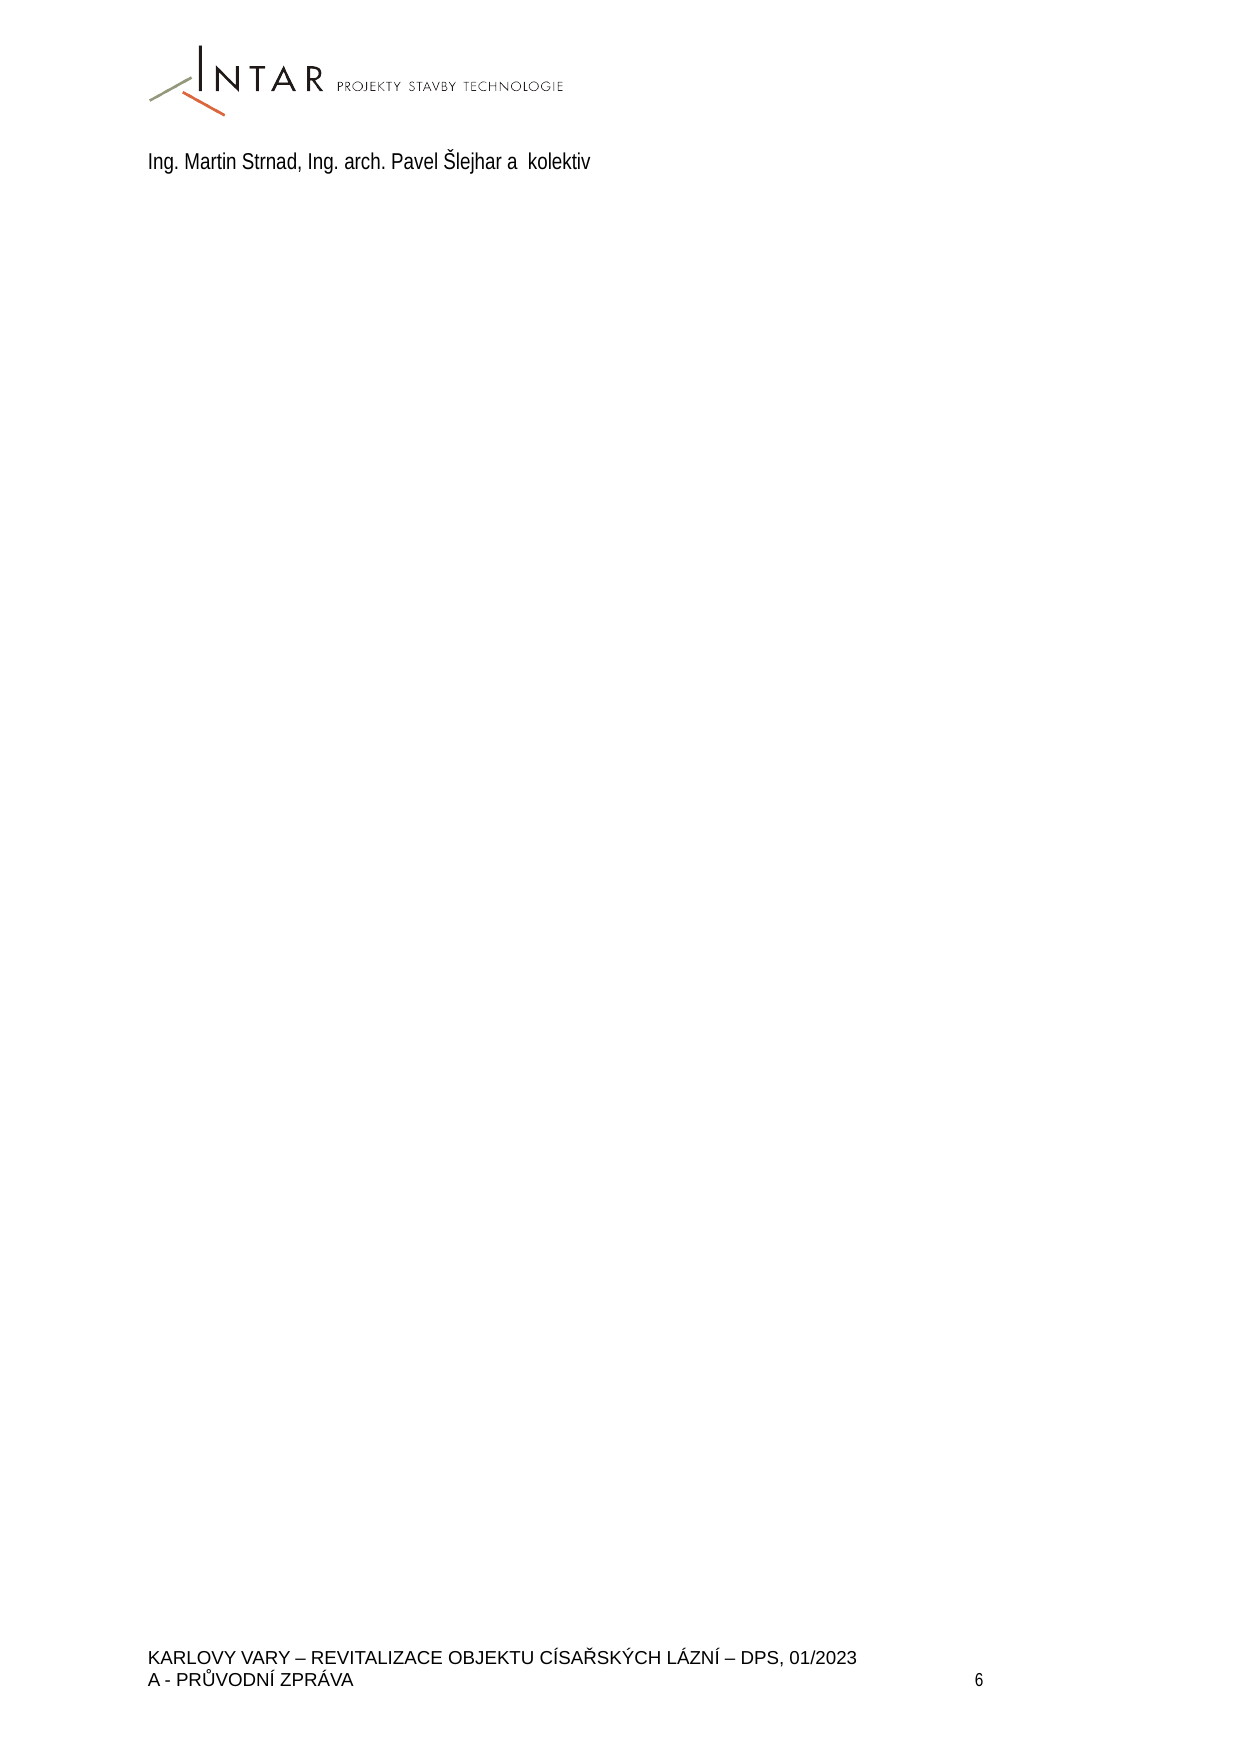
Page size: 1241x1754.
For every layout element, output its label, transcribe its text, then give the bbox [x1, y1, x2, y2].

text Ing. Martin Strnad, Ing. arch. Pavel Šlejhar a kolektiv [148, 148, 1092, 174]
